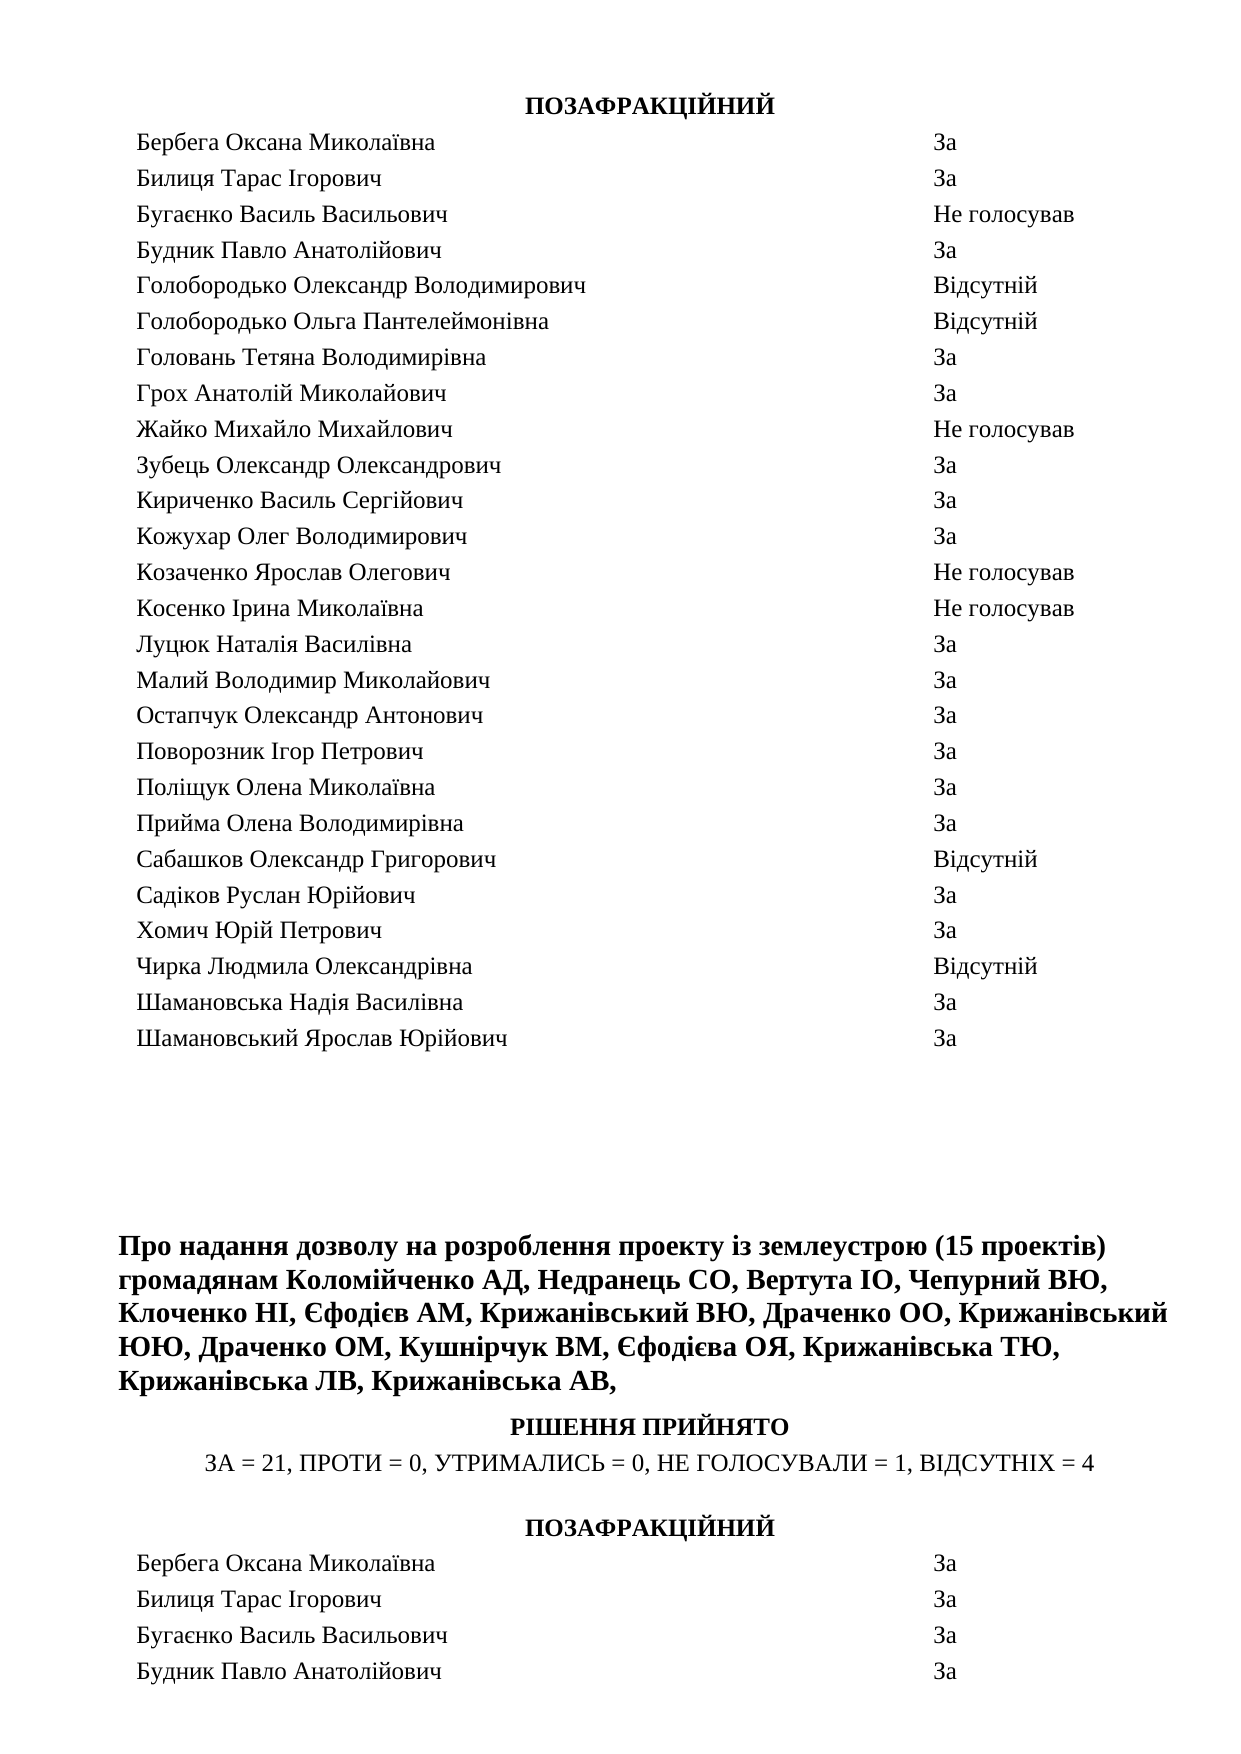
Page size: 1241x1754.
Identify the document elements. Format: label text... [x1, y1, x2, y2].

table_cell Луцюк Наталія Василівна [118, 625, 915, 661]
table_cell Будник Павло Анатолійович [118, 231, 915, 267]
table_cell Голобородько Ольга Пантелеймонівна [118, 303, 915, 339]
table_cell Поліщук Олена Миколаївна [118, 769, 915, 804]
table_cell Садіков Руслан Юрійович [118, 876, 915, 912]
table_cell За [915, 124, 1181, 159]
table_cell За [915, 876, 1181, 912]
table_cell Бербега Оксана Миколаївна [118, 1545, 915, 1581]
table_cell За [915, 1581, 1181, 1617]
table_cell За [915, 375, 1181, 410]
table_cell За [915, 1020, 1181, 1055]
table_cell Козаченко Ярослав Олегович [118, 554, 915, 589]
table_cell Бугаєнко Василь Васильович [118, 1617, 915, 1652]
table_cell Жайко Михайло Михайлович [118, 410, 915, 446]
table_cell Кожухар Олег Володимирович [118, 518, 915, 554]
table_cell За [915, 733, 1181, 769]
table_cell За [915, 482, 1181, 518]
table_cell За [915, 518, 1181, 554]
table_cell Не голосував [915, 410, 1181, 446]
table_cell позафракційний [118, 59, 1181, 124]
table_cell Остапчук Олександр Антонович [118, 697, 915, 733]
table_cell Відсутній [915, 303, 1181, 339]
table_cell За [915, 231, 1181, 267]
table_cell За [915, 160, 1181, 195]
table_cell Зубець Олександр Олександрович [118, 446, 915, 482]
table_cell За [915, 769, 1181, 804]
table_cell Грох Анатолій Миколайович [118, 375, 915, 410]
table_cell Шамановська Надія Василівна [118, 984, 915, 1019]
table_header Рішення прийнято [118, 1409, 1181, 1444]
table_cell За [915, 625, 1181, 661]
table_cell Шамановський Ярослав Юрійович [118, 1020, 915, 1055]
table_cell Бугаєнко Василь Васильович [118, 195, 915, 231]
table_cell Головань Тетяна Володимирівна [118, 339, 915, 374]
table_cell Відсутній [915, 267, 1181, 303]
table_cell За [915, 1617, 1181, 1652]
table_cell Косенко Ірина Миколаївна [118, 590, 915, 625]
table_cell Чирка Людмила Олександрівна [118, 948, 915, 984]
table_cell За [915, 446, 1181, 482]
table_cell Не голосував [915, 554, 1181, 589]
table_cell Билиця Тарас Ігорович [118, 160, 915, 195]
table_cell За [915, 984, 1181, 1019]
table_cell ЗА = 21, ПРОТИ = 0, УТРИМАЛИСЬ = 0, НЕ ГОЛОСУВАЛИ = 1, ВІДСУТНІХ = 4 [118, 1445, 1181, 1480]
table_cell За [915, 1545, 1181, 1581]
table_cell За [915, 661, 1181, 697]
table_cell Малий Володимир Миколайович [118, 661, 915, 697]
table_cell Бербега Оксана Миколаївна [118, 124, 915, 159]
table_cell Відсутній [915, 840, 1181, 876]
table_cell Будник Павло Анатолійович [118, 1653, 915, 1688]
table_cell Не голосував [915, 195, 1181, 231]
table_cell Голобородько Олександр Володимирович [118, 267, 915, 303]
table_cell За [915, 912, 1181, 948]
table_cell Билиця Тарас Ігорович [118, 1581, 915, 1617]
table_cell Відсутній [915, 948, 1181, 984]
table_cell За [915, 1653, 1181, 1688]
subtitle Про надання дозволу на розроблення проекту із землеустрою (15 проектів) громадянам Коломійченко АД, Недранець СО, Вертута ІО, Чепурний ВЮ, Клоченко НІ, Єфодієв АМ, Крижанівський ВЮ, Драченко ОО, Крижанівський ЮЮ, Драченко ОМ, Кушнірчук ВМ, Єфодієва ОЯ, Крижанівська ТЮ, Крижанівська ЛВ, Крижанівська АВ, [118, 1228, 1181, 1396]
table_cell позафракційний [118, 1480, 1181, 1545]
table_cell Поворозник Ігор Петрович [118, 733, 915, 769]
table_cell За [915, 805, 1181, 840]
table_cell Кириченко Василь Сергійович [118, 482, 915, 518]
table_cell Хомич Юрій Петрович [118, 912, 915, 948]
table_cell За [915, 697, 1181, 733]
table_cell Сабашков Олександр Григорович [118, 840, 915, 876]
table_cell За [915, 339, 1181, 374]
table_cell Прийма Олена Володимирівна [118, 805, 915, 840]
table_cell Не голосував [915, 590, 1181, 625]
